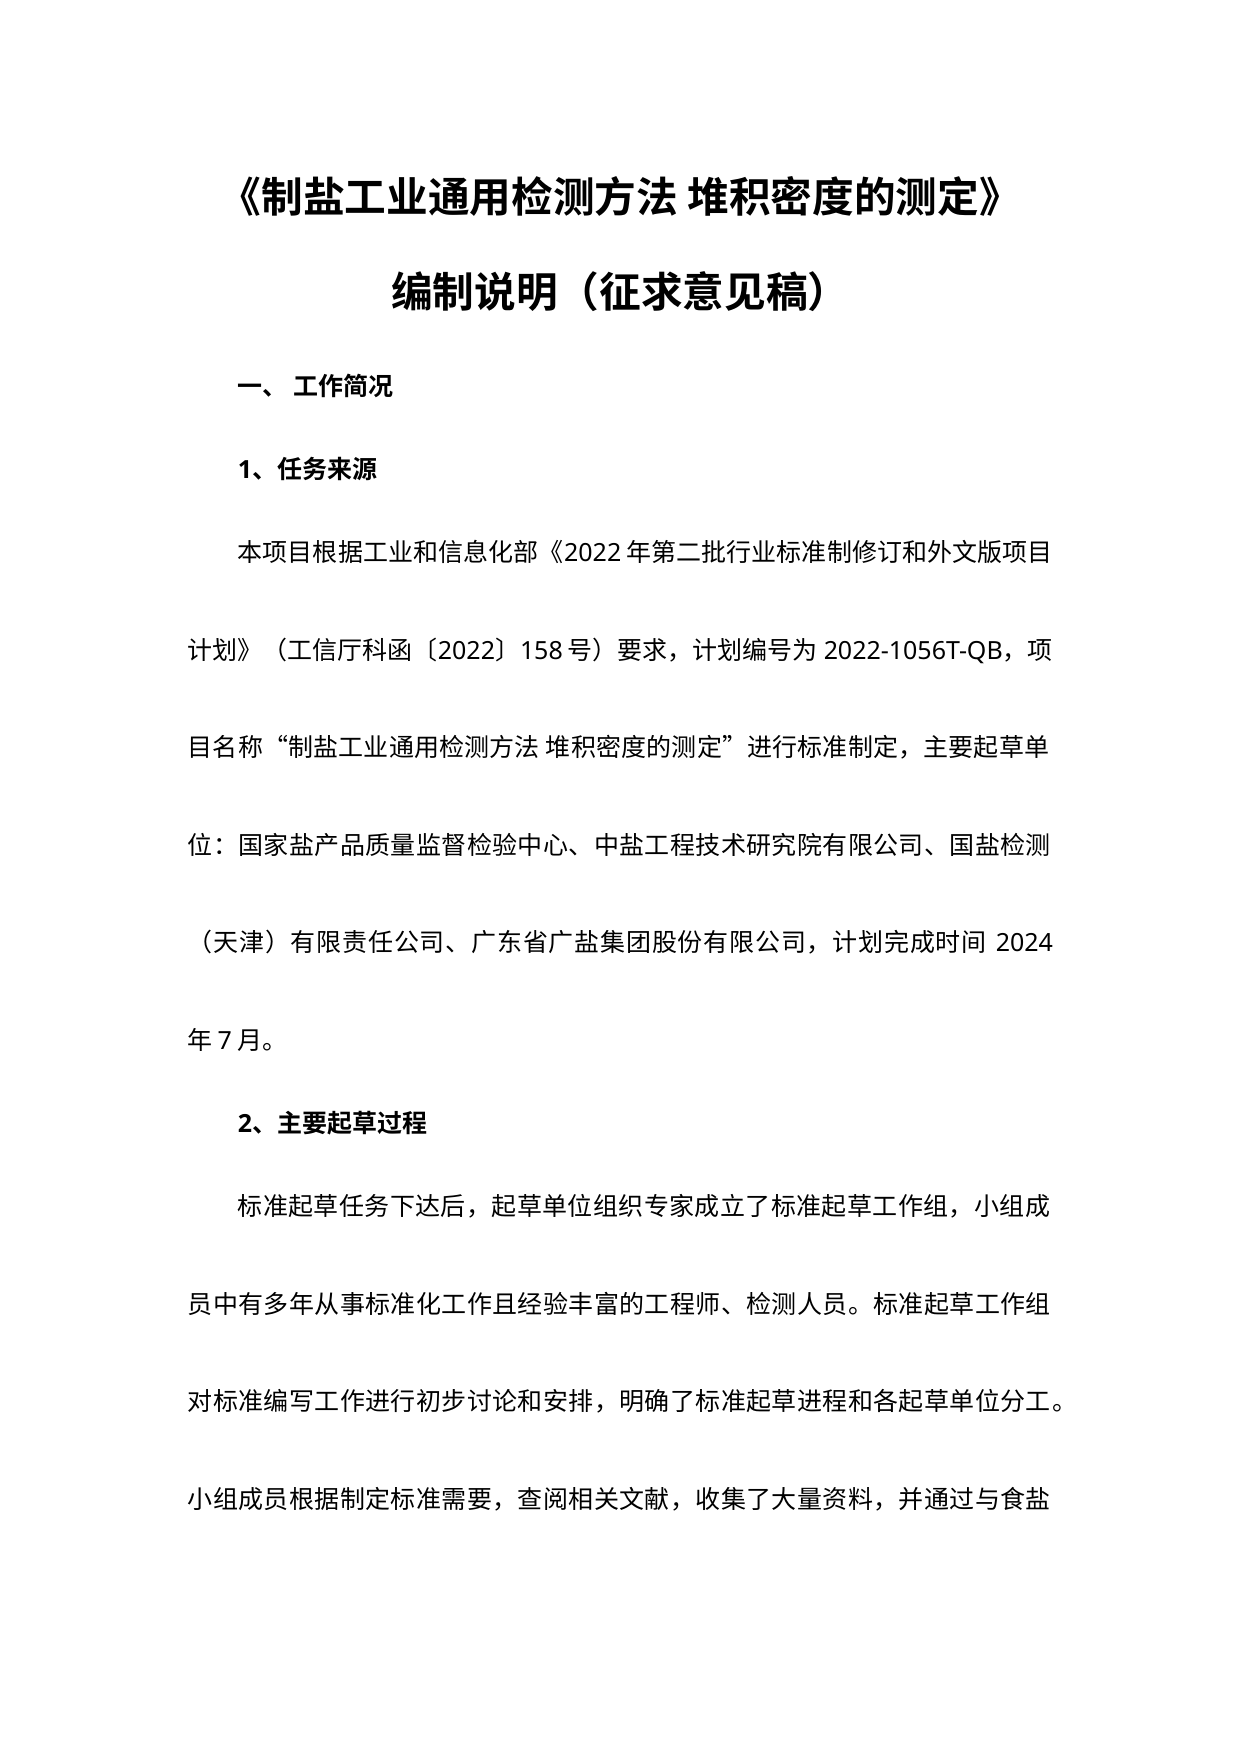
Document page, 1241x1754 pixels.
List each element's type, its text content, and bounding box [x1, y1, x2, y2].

text 2、主要起草过程 [187, 1089, 1053, 1154]
text 编制说明（征求意见稿） [187, 257, 1053, 322]
text 一、 工作简况 [187, 352, 1053, 417]
text 1、任务来源 [187, 435, 1053, 500]
text 本项目根据工业和信息化部《2022年第二批行业标准制修订和外文版项目计划》（工信厅科函〔2022〕158号）要求，计划编号为 2022-1056T-QB，项目名称“制盐工业通用检测方法 堆积密度的测定”进行标准制定，主要起草单位：国家盐产品质量监督检验中心、中盐工程技术研究院有限公司、国盐检测（天津）有限责任公司、广东省广盐集团股份有限公司，计划完成时间2024年7月。 [187, 518, 1053, 1071]
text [187, 1172, 1053, 1530]
text 《制盐工业通用检测方法 堆积密度的测定》 [187, 162, 1053, 227]
